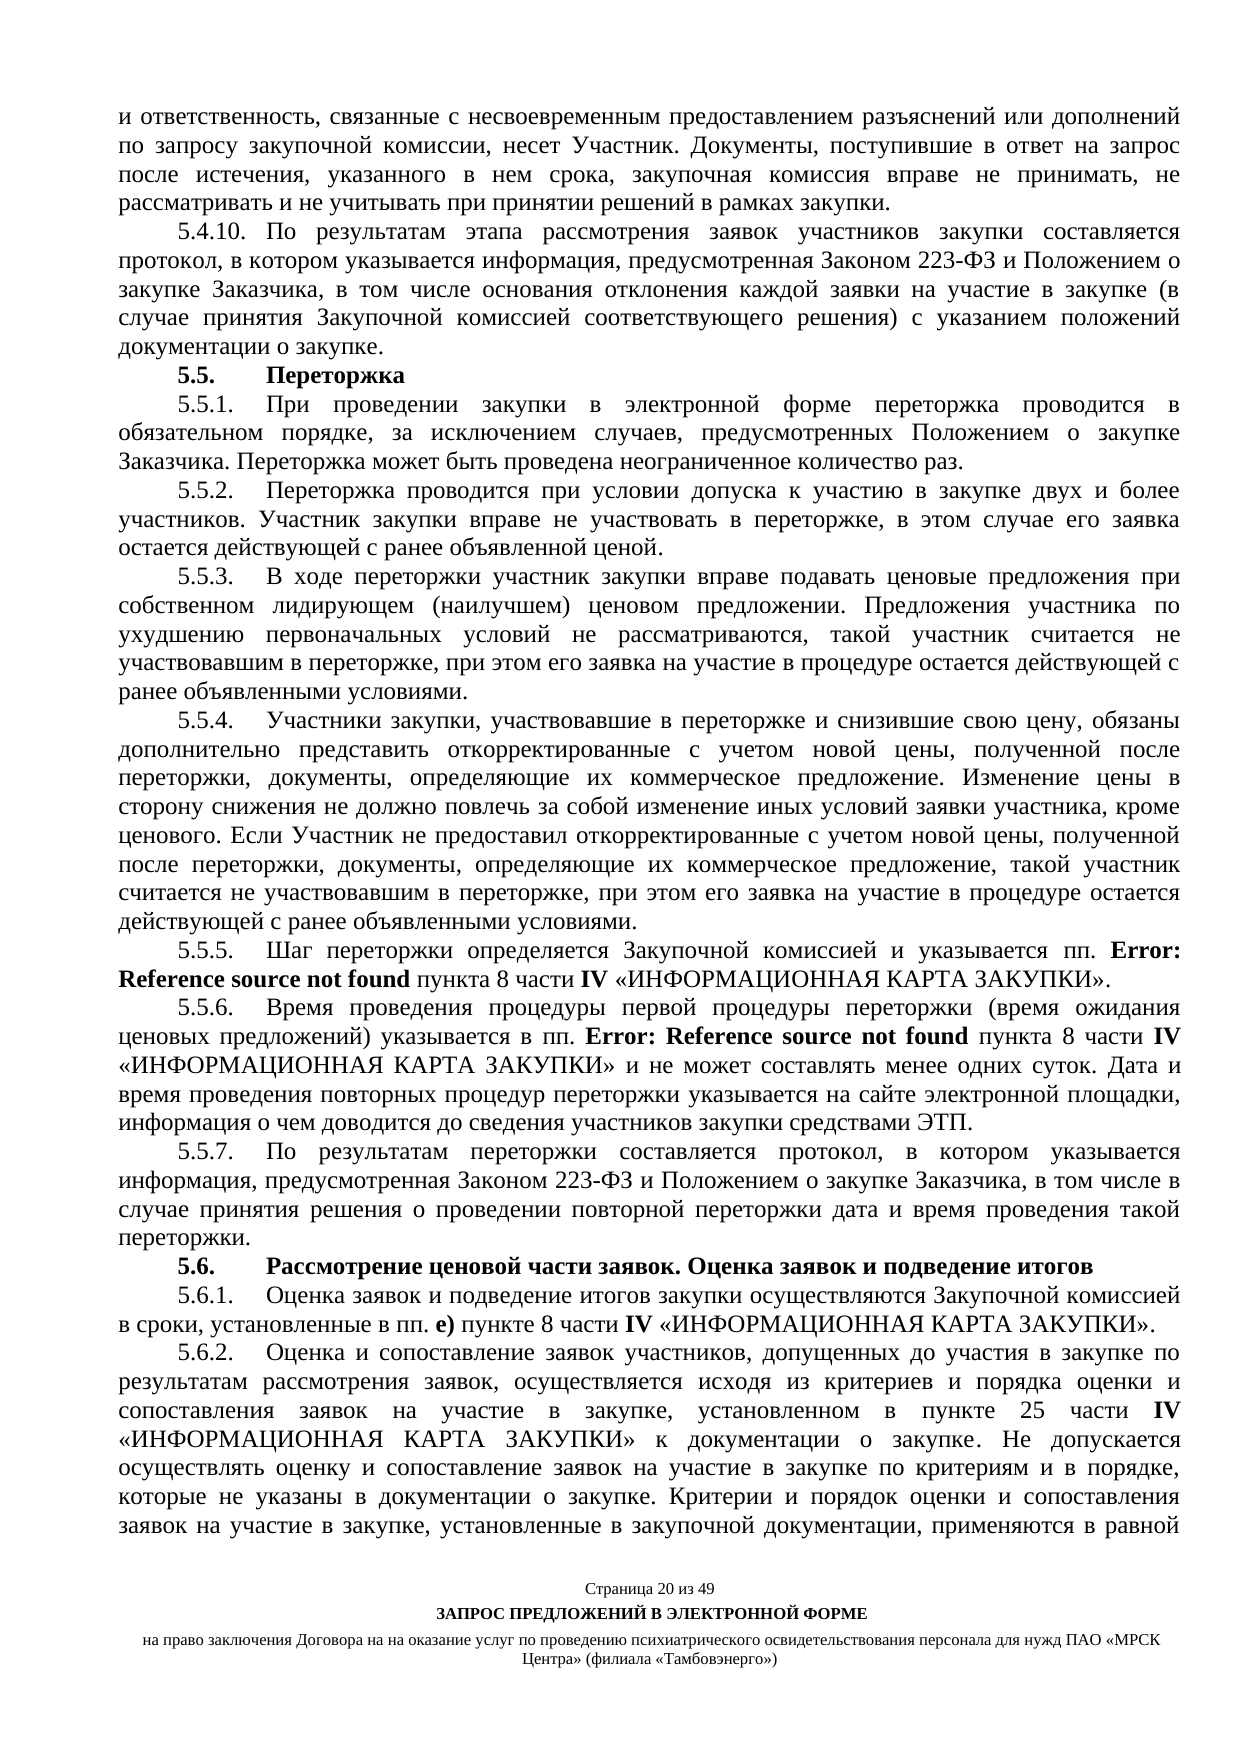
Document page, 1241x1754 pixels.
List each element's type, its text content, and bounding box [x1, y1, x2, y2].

subtitle Переторжка [118, 360, 1181, 389]
subtitle По результатам переторжки составляется протокол, в котором указывается информация, предусмотренная Законом 223-ФЗ и Положением о закупке Заказчика, в том числе в случае принятия решения о проведении повторной переторжки дата и время проведения такой переторжки. [118, 1136, 1181, 1251]
subtitle Переторжка проводится при условии допуска к участию в закупке двух и более участников. Участник закупки вправе не участвовать в переторжке, в этом случае его заявка остается действующей с ранее объявленной ценой. [118, 475, 1181, 561]
subtitle При проведении закупки в электронной форме переторжка проводится в обязательном порядке, за исключением случаев, предусмотренных Положением о закупке Заказчика. Переторжка может быть проведена неограниченное количество раз. [118, 389, 1181, 475]
subtitle По результатам этапа рассмотрения заявок участников закупки составляется протокол, в котором указывается информация, предусмотренная Законом 223-ФЗ и Положением о закупке Заказчика, в том числе основания отклонения каждой заявки на участие в закупке (в случае принятия Закупочной комиссией соответствующего решения) с указанием положений документации о закупке. [118, 216, 1181, 360]
subtitle Участники закупки, участвовавшие в переторжке и снизившие свою цену, обязаны дополнительно представить откорректированные с учетом новой цены, полученной после переторжки, документы, определяющие их коммерческое предложение. Изменение цены в сторону снижения не должно повлечь за собой изменение иных условий заявки участника, кроме ценового. Если Участник не предоставил откорректированные с учетом новой цены, полученной после переторжки, документы, определяющие их коммерческое предложение, такой участник считается не участвовавшим в переторжке, при этом его заявка на участие в процедуре остается действующей с ранее объявленными условиями. [118, 705, 1181, 935]
subtitle В ходе переторжки участник закупки вправе подавать ценовые предложения при собственном лидирующем (наилучшем) ценовом предложении. Предложения участника по ухудшению первоначальных условий не рассматриваются, такой участник считается не участвовавшим в переторжке, при этом его заявка на участие в процедуре остается действующей с ранее объявленными условиями. [118, 561, 1181, 705]
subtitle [118, 101, 1181, 216]
subtitle Оценка заявок и подведение итогов закупки осуществляются Закупочной комиссией в сроки, установленные в пп. е) пункте 8 части IV «ИНФОРМАЦИОННАЯ КАРТА ЗАКУПКИ». [118, 1280, 1181, 1337]
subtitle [118, 1337, 1181, 1539]
subtitle Рассмотрение ценовой части заявок. Оценка заявок и подведение итогов [118, 1251, 1181, 1280]
